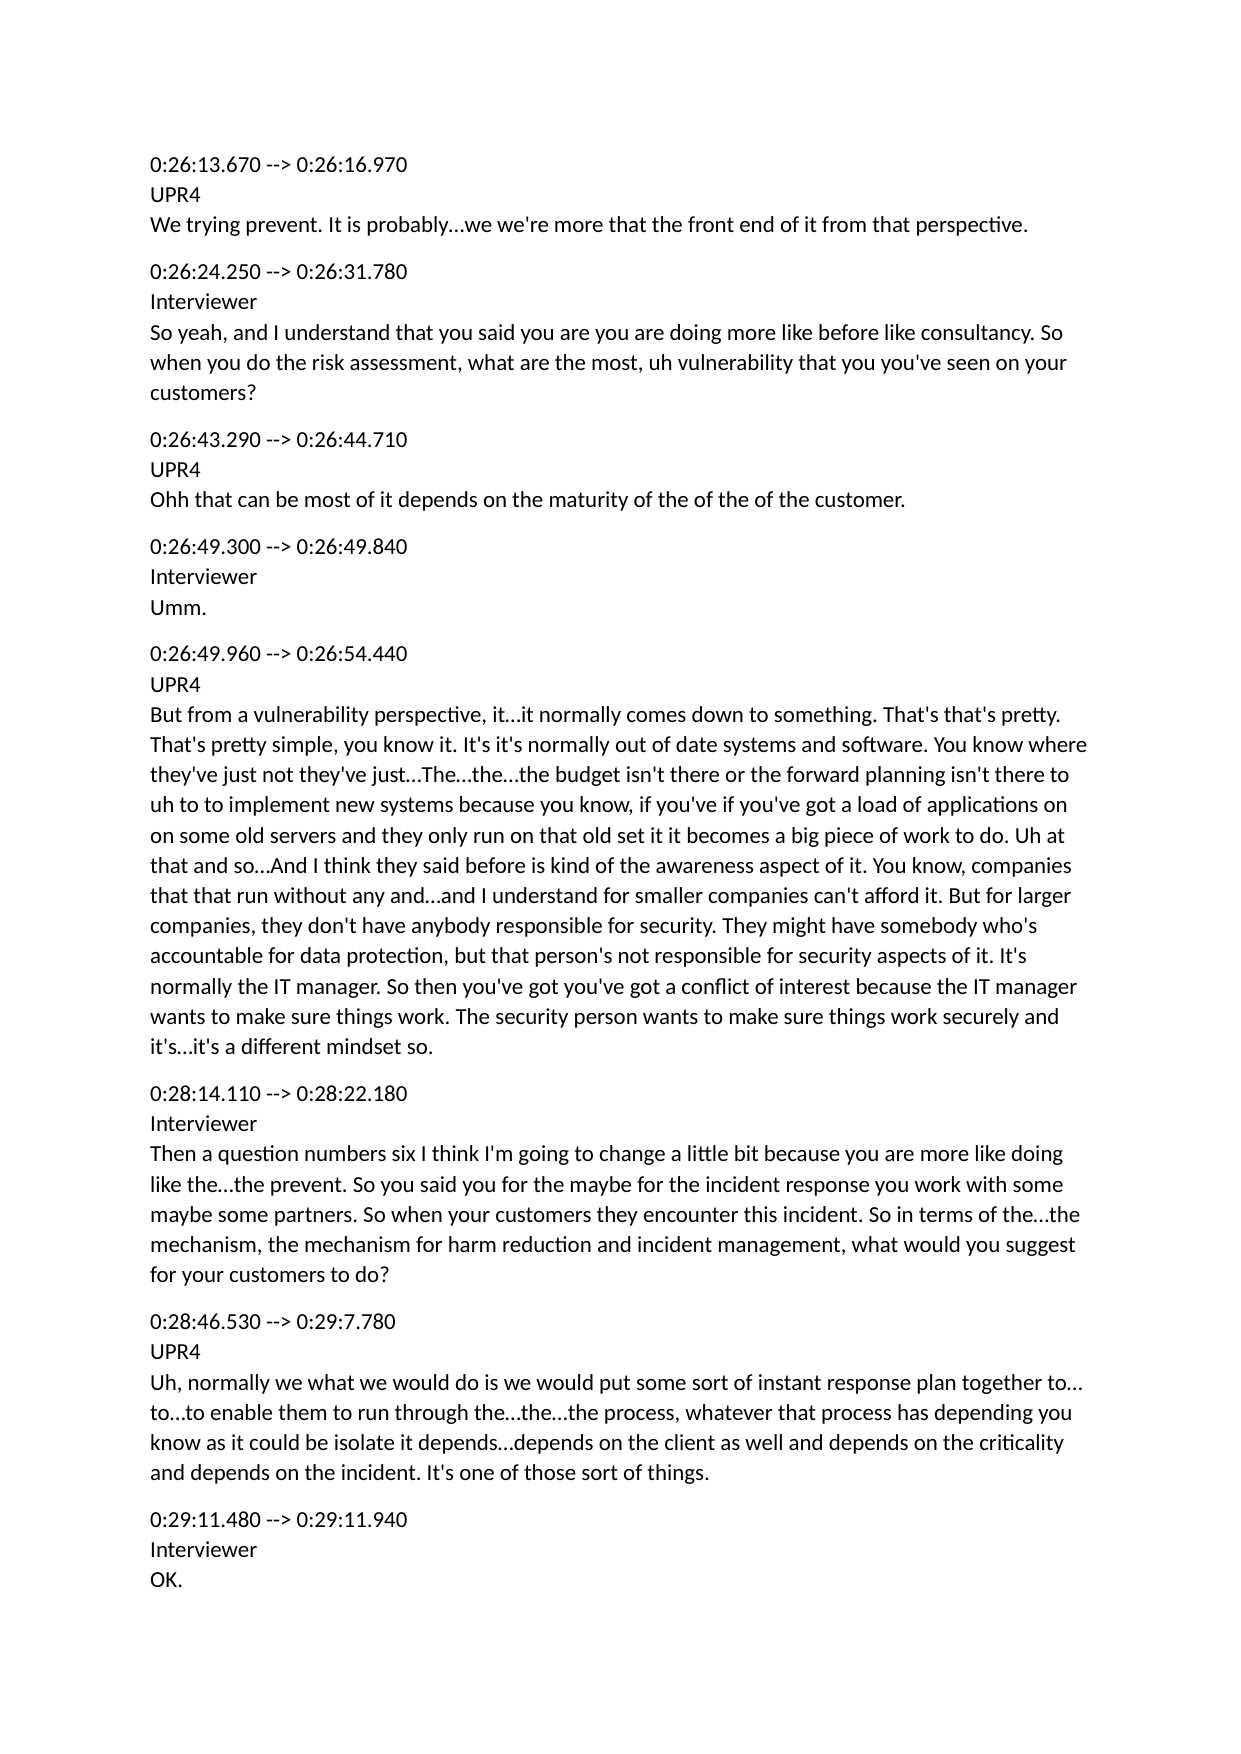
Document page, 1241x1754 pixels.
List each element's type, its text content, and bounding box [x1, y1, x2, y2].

text 0:28:46.530 --> 0:29:7.780 UPR4 Uh, normally we what we would do is we would put some sort of instant response plan together to…to…to enable them to run through the…the…the process, whatever that process has depending you know as it could be isolate it depends…depends on the client as well and depends on the criticality and depends on the incident. It's one of those sort of things. [150, 1307, 1090, 1486]
text 0:26:43.290 --> 0:26:44.710 UPR4 Ohh that can be most of it depends on the maturity of the of the of the customer. [150, 425, 1090, 513]
text 0:26:13.670 --> 0:26:16.970 UPR4 We trying prevent. It is probably…we we're more that the front end of it from that perspective. [150, 150, 1090, 238]
text 0:26:49.960 --> 0:26:54.440 UPR4 But from a vulnerability perspective, it…it normally comes down to something. That's that's pretty. That's pretty simple, you know it. It's it's normally out of date systems and software. You know where they've just not they've just…The…the…the budget isn't there or the forward planning isn't there to uh to to implement new systems because you know, if you've if you've got a load of applications on on some old servers and they only run on that old set it it becomes a big piece of work to do. Uh at that and so…And I think they said before is kind of the awareness aspect of it. You know, companies that that run without any and…and I understand for smaller companies can't afford it. But for larger companies, they don't have anybody responsible for security. They might have somebody who's accountable for data protection, but that person's not responsible for security aspects of it. It's normally the IT manager. So then you've got you've got a conflict of interest because the IT manager wants to make sure things work. The security person wants to make sure things work securely and it's…it's a different mindset so. [150, 639, 1090, 1060]
text 0:26:49.300 --> 0:26:49.840 Interviewer Umm. [150, 532, 1090, 621]
text 0:29:11.480 --> 0:29:11.940 Interviewer OK. [150, 1505, 1090, 1594]
text 0:28:14.110 --> 0:28:22.180 Interviewer Then a question numbers six I think I'm going to change a little bit because you are more like doing like the…the prevent. So you said you for the maybe for the incident response you work with some maybe some partners. So when your customers they encounter this incident. So in terms of the…the mechanism, the mechanism for harm reduction and incident management, what would you suggest for your customers to do? [150, 1079, 1090, 1288]
text 0:26:24.250 --> 0:26:31.780 Interviewer So yeah, and I understand that you said you are you are doing more like before like consultancy. So when you do the risk assessment, what are the most, uh vulnerability that you you've seen on your customers? [150, 257, 1090, 406]
